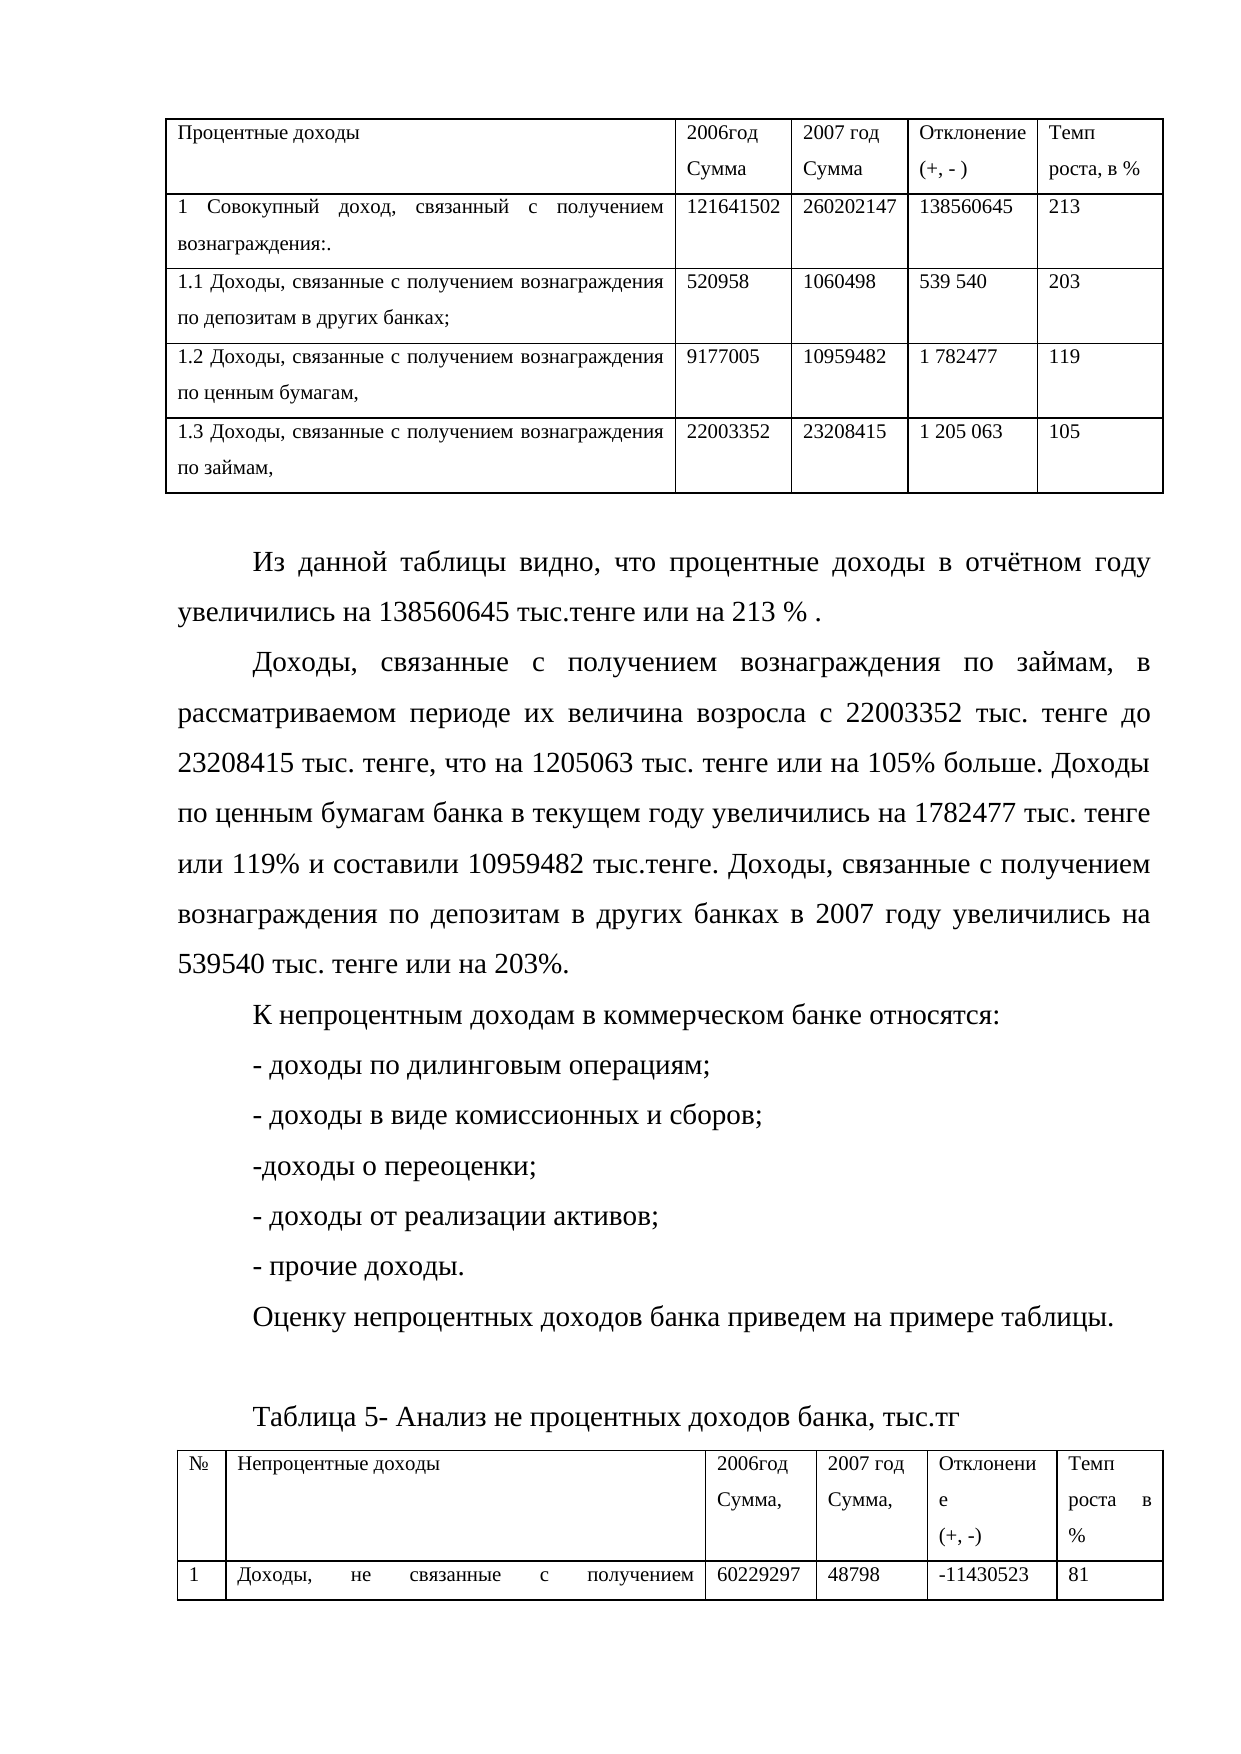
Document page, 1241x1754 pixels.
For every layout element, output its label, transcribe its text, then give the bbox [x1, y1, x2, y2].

table_cell 260202147 [792, 195, 907, 268]
table_cell 23208415 [792, 419, 907, 492]
text - доходы от реализации активов; [177, 1198, 1152, 1232]
text Из данной таблицы видно, что процентные доходы в отчётном году увеличились на 138560645 тыс.тенге или на 213 % . [177, 544, 1152, 628]
table_header Темп роста, в % [1038, 120, 1162, 193]
text - доходы по дилинговым операциям; [177, 1047, 1152, 1081]
table_cell 60229297 [706, 1562, 816, 1599]
table_header 2007 год Сумма [792, 120, 907, 193]
table_cell 203 [1038, 269, 1162, 342]
table_cell 1.2 Доходы, связанные с получением вознаграждения по ценным бумагам, [167, 344, 675, 417]
table_cell 1.3 Доходы, связанные с получением вознаграждения по займам, [167, 419, 675, 492]
table_cell 539 540 [909, 269, 1037, 342]
table_cell 121641502 [676, 195, 791, 268]
table_cell 10959482 [792, 344, 907, 417]
table_cell -11430523 [928, 1562, 1056, 1599]
table_cell 520958 [676, 269, 791, 342]
text -доходы о переоценки; [177, 1148, 1152, 1181]
table_header № [178, 1451, 225, 1560]
table_header Отклонение (+, -) [928, 1451, 1056, 1560]
table_cell 138560645 [909, 195, 1037, 268]
table_header Отклонение (+, - ) [909, 120, 1037, 193]
text Оценку непроцентных доходов банка приведем на примере таблицы. [177, 1299, 1152, 1332]
table_cell 1 205 063 [909, 419, 1037, 492]
table_cell 213 [1038, 195, 1162, 268]
table_header Процентные доходы [167, 120, 675, 193]
table_cell 119 [1038, 344, 1162, 417]
text Доходы, связанные с получением вознаграждения по займам, в рассматриваемом периоде их величина возросла с 22003352 тыс. тенге до 23208415 тыс. тенге, что на 1205063 тыс. тенге или на 105% больше. Доходы по ценным бумагам банка в текущем году увеличились на 1782477 тыс. тенге или 119% и составили 10959482 тыс.тенге. Доходы, связанные с получением вознаграждения по депозитам в других банках в 2007 году увеличились на 539540 тыс. тенге или на 203%. [177, 644, 1152, 980]
table_cell 22003352 [676, 419, 791, 492]
text - прочие доходы. [177, 1248, 1152, 1282]
table_header 2006год Сумма [676, 120, 791, 193]
table_cell 1060498 [792, 269, 907, 342]
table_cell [227, 1562, 705, 1599]
table_cell 9177005 [676, 344, 791, 417]
table_cell 1.1 Доходы, связанные с получением вознаграждения по депозитам в других банках; [167, 269, 675, 342]
table_cell 81 [1058, 1562, 1162, 1599]
table_cell 1 782477 [909, 344, 1037, 417]
table_header 2006год Сумма, [706, 1451, 816, 1560]
table_header 2007 год Сумма, [817, 1451, 927, 1560]
table_header Темп роста в % [1058, 1451, 1162, 1560]
text Таблица 5- Анализ не процентных доходов банка, тыс.тг [177, 1399, 1152, 1433]
table_cell 105 [1038, 419, 1162, 492]
text - доходы в виде комиссионных и сборов; [177, 1097, 1152, 1131]
table_cell 1 Совокупный доход, связанный с получением вознаграждения:. [167, 195, 675, 268]
table_header Непроцентные доходы [227, 1451, 705, 1560]
text К непроцентным доходам в коммерческом банке относятся: [177, 997, 1152, 1030]
table_cell 48798 774 [817, 1562, 927, 1599]
table_cell 1 [178, 1562, 225, 1599]
